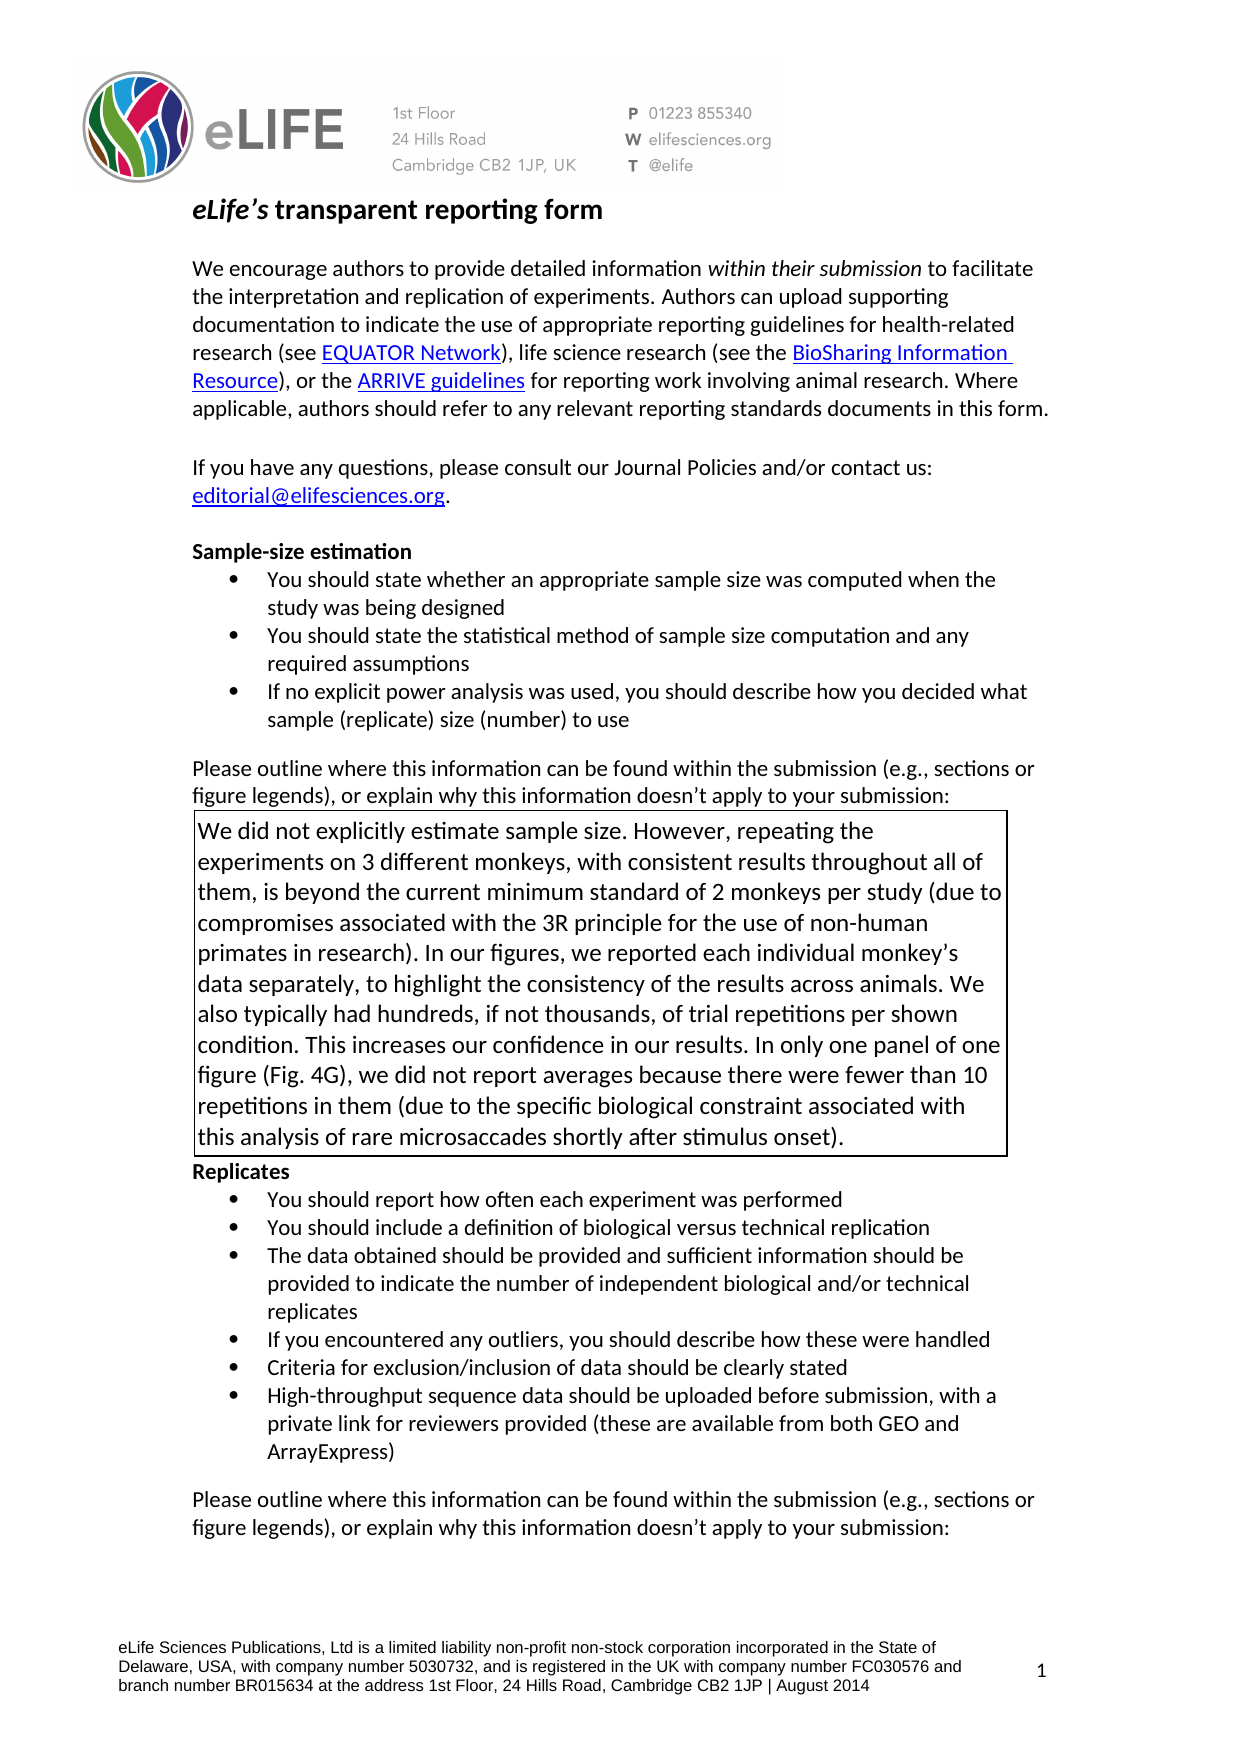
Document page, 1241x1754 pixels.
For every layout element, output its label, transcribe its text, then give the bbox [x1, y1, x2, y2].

list If you encountered any outliers, you should describe how these were handled [229, 1325, 1053, 1353]
list You should state whether an appropriate sample size was computed when the study was being designed [229, 565, 1053, 621]
list You should report how often each experiment was performed [229, 1185, 1053, 1213]
text Please outline where this information can be found within the submission (e.g., sections or figure legends), or explain why this information doesn’t apply to your submission: [192, 754, 1053, 810]
list High-throughput sequence data should be uploaded before submission, with a private link for reviewers provided (these are available from both GEO and ArrayExpress) [229, 1381, 1053, 1465]
text We did not explicitly estimate sample size. However, repeating the experiments on 3 different monkeys, with consistent results throughout all of them, is beyond the current minimum standard of 2 monkeys per study (due to compromises associated with the 3R principle for the use of non-human primates in research). In our figures, we reported each individual monkey’s data separately, to highlight the consistency of the results across animals. We also typically had hundreds, if not thousands, of trial repetitions per shown condition. This increases our confidence in our results. In only one panel of one figure (Fig. 4G), we did not report averages because there were fewer than 10 repetitions in them (due to the specific biological constraint associated with this analysis of rare microsaccades shortly after stimulus onset). [195, 813, 1006, 1153]
list The data obtained should be provided and sufficient information should be provided to indicate the number of independent biological and/or technical replicates [229, 1241, 1053, 1325]
text Replicates [192, 838, 1053, 1185]
text We encourage authors to provide detailed information within their submission to facilitate the interpretation and replication of experiments. Authors can upload supporting documentation to indicate the use of appropriate reporting guidelines for health-related research (see EQUATOR Network), life science research (see the BioSharing Information Resource), or the ARRIVE guidelines for reporting work involving animal research. Where applicable, authors should refer to any relevant reporting standards documents in this form. [192, 254, 1053, 423]
list You should include a definition of biological versus technical replication [229, 1213, 1053, 1241]
text eLife’s transparent reporting form [192, 191, 1053, 226]
list If no explicit power analysis was used, you should describe how you decided what sample (replicate) size (number) to use [229, 677, 1053, 733]
list Criteria for exclusion/inclusion of data should be clearly stated [229, 1353, 1053, 1381]
picture [73, 59, 784, 191]
text Sample-size estimation [192, 537, 1053, 565]
text Please outline where this information can be found within the submission (e.g., sections or figure legends), or explain why this information doesn’t apply to your submission: [192, 1486, 1053, 1542]
list You should state the statistical method of sample size computation and any required assumptions [229, 621, 1053, 677]
text If you have any questions, please consult our Journal Policies and/or contact us: editorial@elifesciences.org. [192, 453, 1053, 509]
